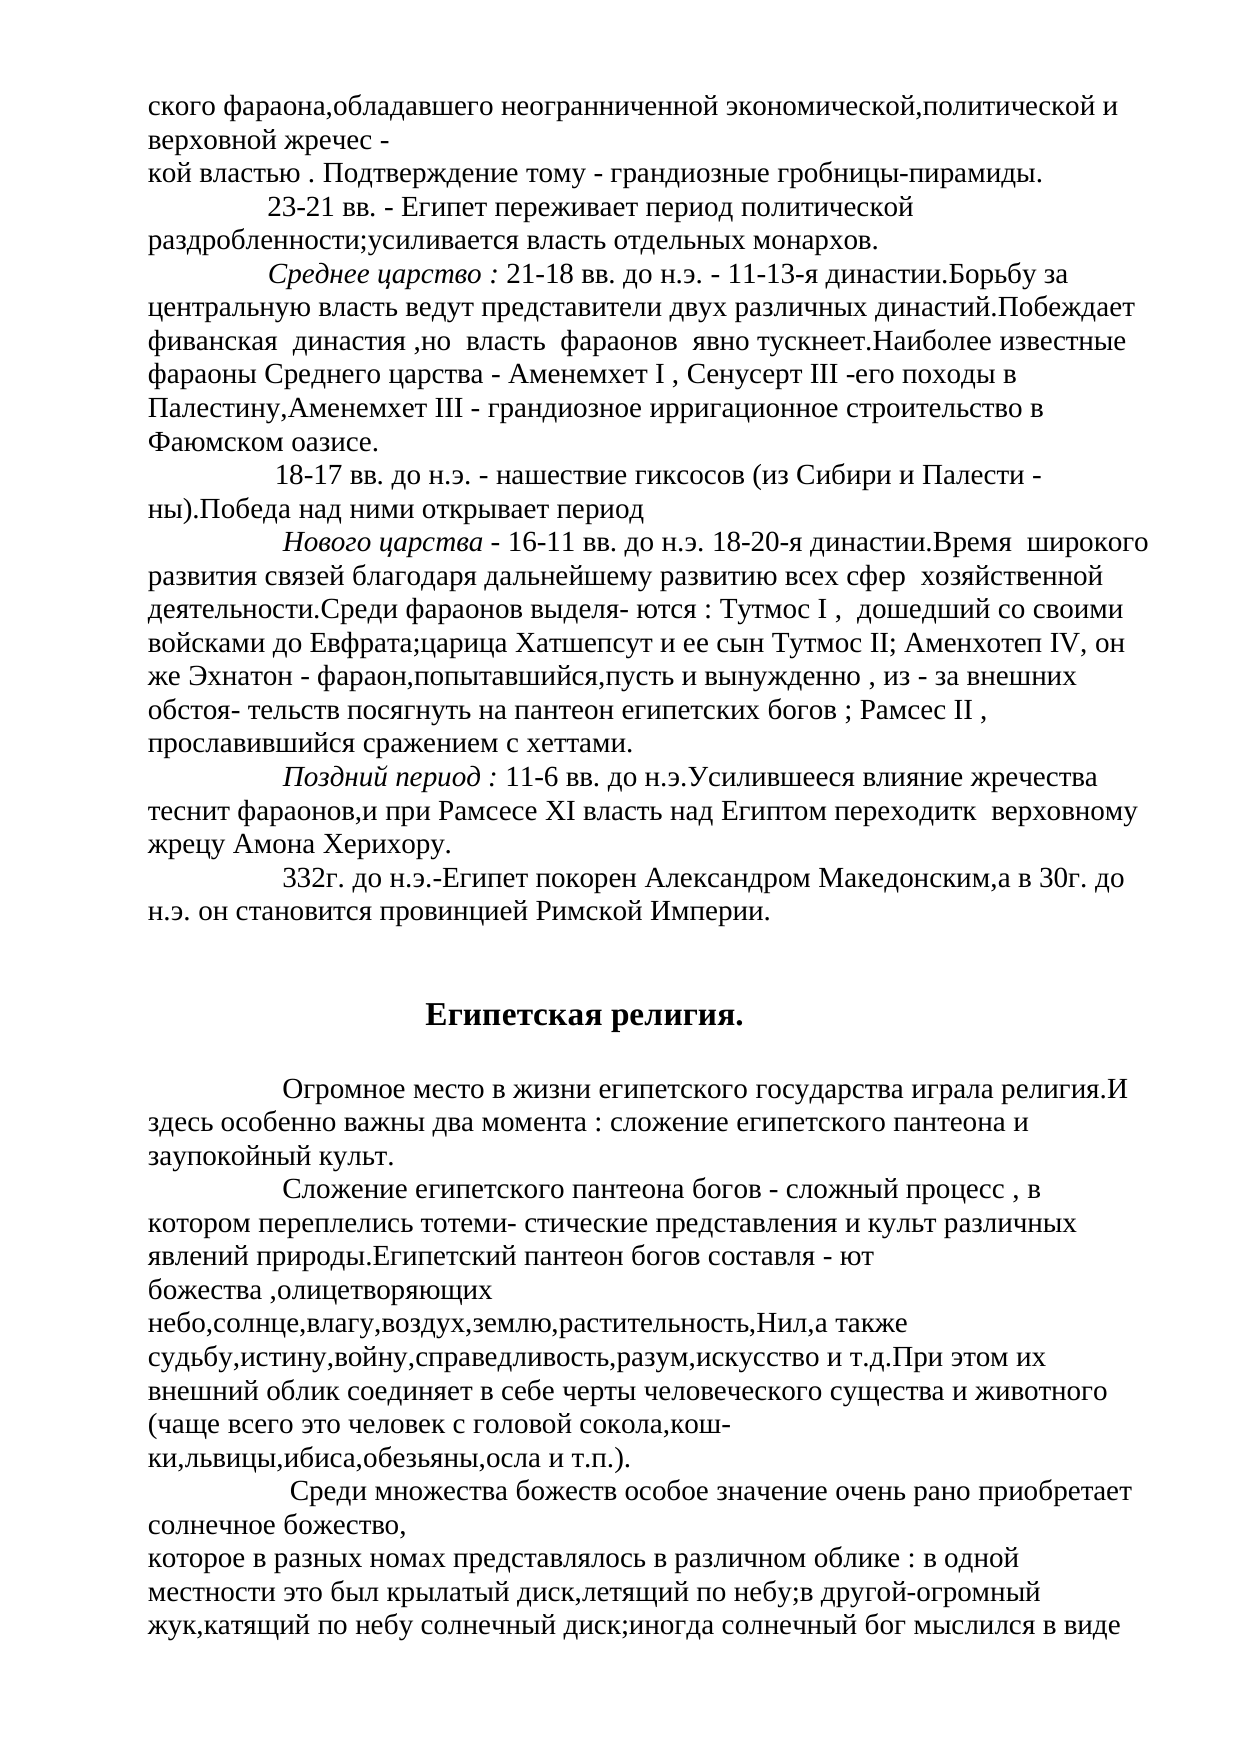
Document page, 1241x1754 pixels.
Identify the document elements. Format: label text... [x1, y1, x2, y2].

text 332г. до н.э.-Египет покорен Александром Македонским,а в 30г. до н.э. он становится провинцией Римской Империи. [148, 860, 1152, 927]
text ны).Победа над ними открывает период [148, 491, 1152, 524]
text кой властью . Подтверждение тому - грандиозные гробницы-пирамиды. [148, 156, 1152, 189]
text Среди множества божеств особое значение очень рано приобретает солнечное божество, [148, 1473, 1152, 1541]
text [148, 1541, 1152, 1641]
text Поздний период : 11-6 вв. до н.э.Усилившееся влияние жречества теснит фараонов,и при Рамсесе ХI власть над Египтом переходитк верховному жрецу Амона Херихору. [148, 759, 1152, 860]
text Сложение египетского пантеона богов - сложный процесс , в котором переплелись тотеми- стические представления и культ различных явлений природы.Египетский пантеон богов составля - ют божества ,олицетворяющих небо,солнце,влагу,воздух,землю,растительность,Нил,а также судьбу,истину,войну,справедливость,разум,искусство и т.д.При этом их внешний облик соединяет в себе черты человеческого существа и животного (чаще всего это человек с головой сокола,кош- [148, 1172, 1152, 1440]
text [148, 88, 1152, 156]
text ки,львицы,ибиса,обезьяны,осла и т.п.). [148, 1440, 1152, 1473]
text Нового царства - 16-11 вв. до н.э. 18-20-я династии.Время широкого развития связей благодаря дальнейшему развитию всех сфер хозяйственной деятельности.Среди фараонов выделя- ются : Тутмос I , дошедший со своими войсками до Евфрата;царица Хатшепсут и ее сын Тутмос II; Аменхотеп IV, он же Эхнатон - фараон,попытавшийся,пусть и вынужденно , из - за внешних обстоя- тельств посягнуть на пантеон египетских богов ; Рамсес II , прославившийся сражением с хеттами. [148, 524, 1152, 759]
text Египетская религия. [148, 994, 1152, 1033]
text Огромное место в жизни египетского государства играла религия.И здесь особенно важны два момента : сложение египетского пантеона и заупокойный культ. [148, 1071, 1152, 1172]
text 18-17 вв. до н.э. - нашествие гиксосов (из Сибири и Палести - [148, 457, 1152, 491]
text Среднее царство : 21-18 вв. до н.э. - 11-13-я династии.Борьбу за центральную власть ведут представители двух различных династий.Побеждает фиванская династия ,но власть фараонов явно тускнеет.Наиболее известные фараоны Среднего царства - Аменемхет I , Сенусерт III -его походы в Палестину,Аменемхет III - грандиозное ирригационное строительство в Фаюмском оазисе. [148, 256, 1152, 457]
text 23-21 вв. - Египет переживает период политической раздробленности;усиливается власть отдельных монархов. [148, 189, 1152, 256]
